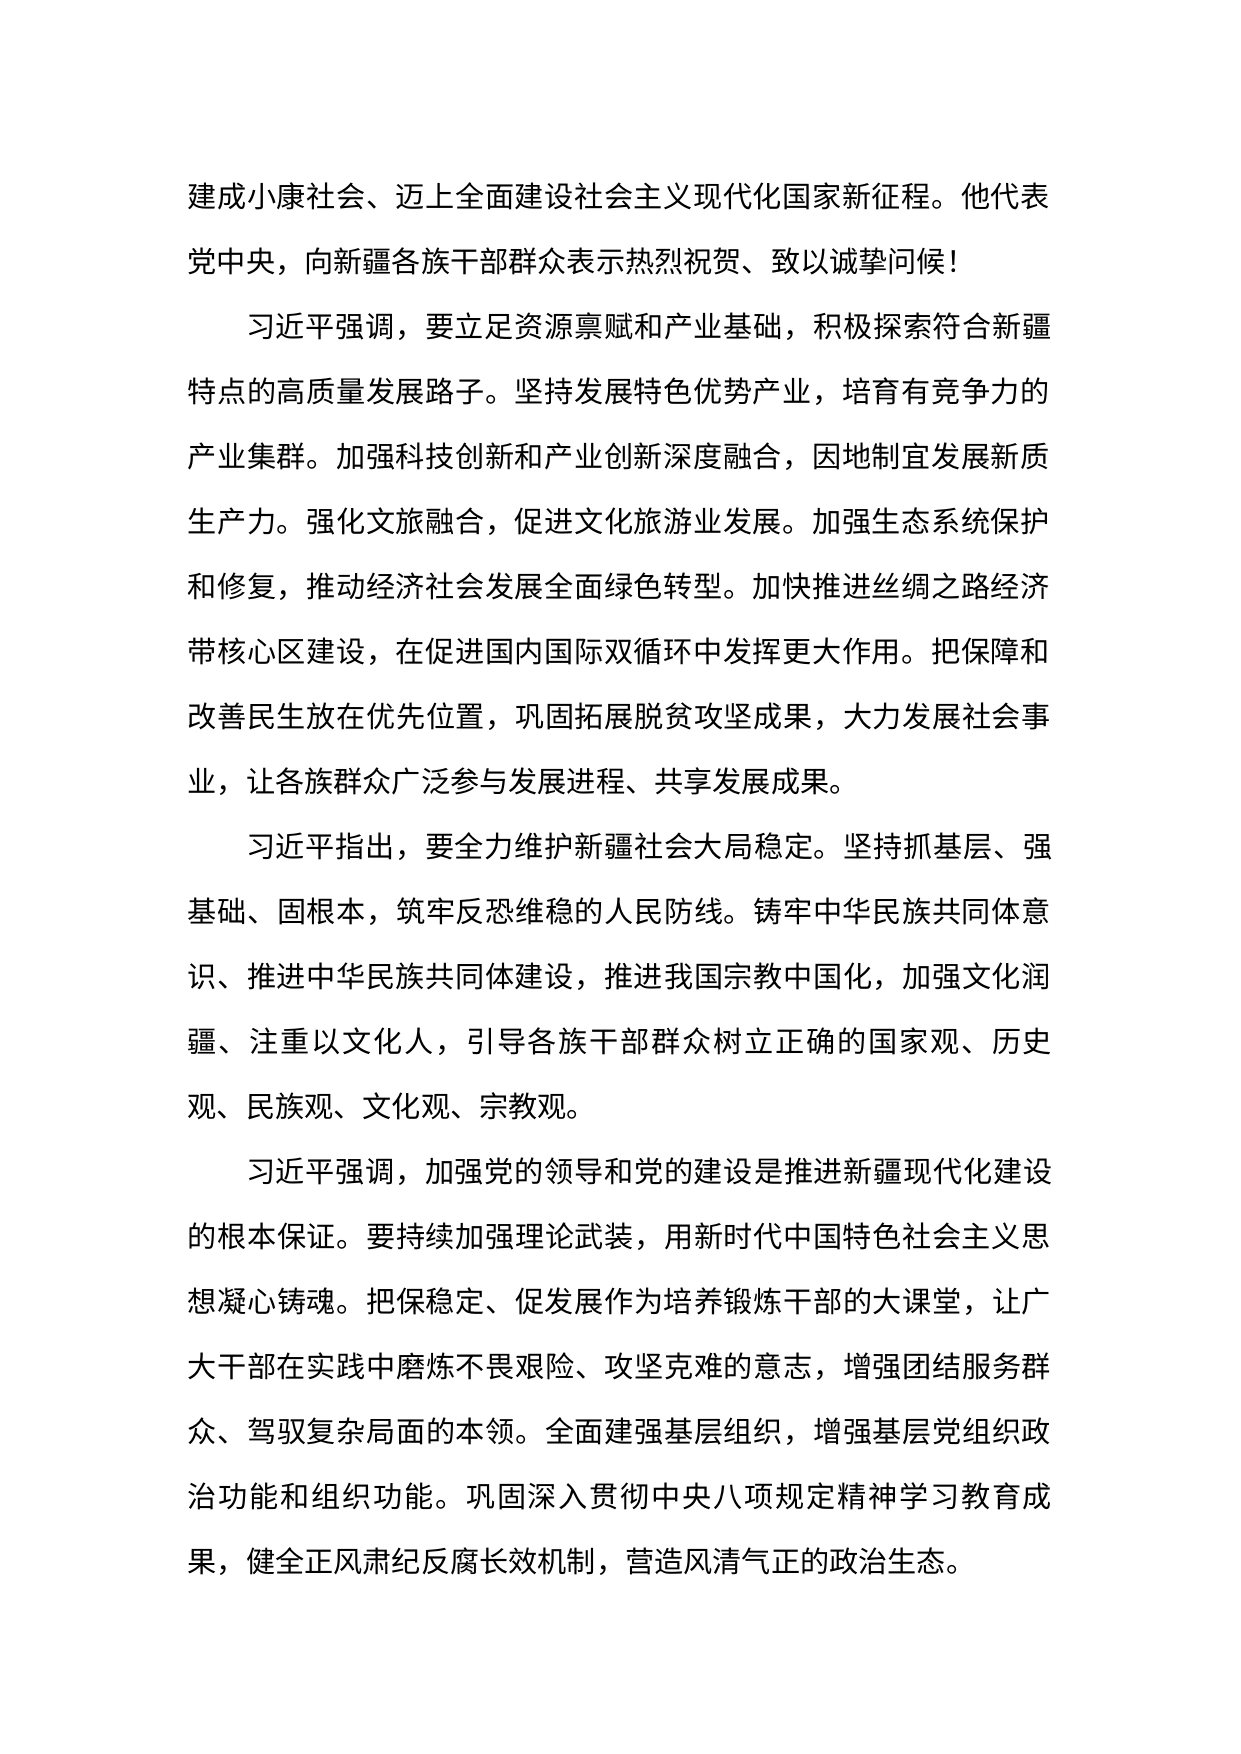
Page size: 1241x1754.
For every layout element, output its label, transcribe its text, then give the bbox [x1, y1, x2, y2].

text 习近平强调，加强党的领导和党的建设是推进新疆现代化建设的根本保证。要持续加强理论武装，用新时代中国特色社会主义思想凝心铸魂。把保稳定、促发展作为培养锻炼干部的大课堂，让广大干部在实践中磨炼不畏艰险、攻坚克难的意志，增强团结服务群众、驾驭复杂局面的本领。全面建强基层组织，增强基层党组织政治功能和组织功能。巩固深入贯彻中央八项规定精神学习教育成果，健全正风肃纪反腐长效机制，营造风清气正的政治生态。 [187, 1137, 1053, 1592]
text 习近平指出，要全力维护新疆社会大局稳定。坚持抓基层、强基础、固根本，筑牢反恐维稳的人民防线。铸牢中华民族共同体意识、推进中华民族共同体建设，推进我国宗教中国化，加强文化润疆、注重以文化人，引导各族干部群众树立正确的国家观、历史观、民族观、文化观、宗教观。 [187, 812, 1053, 1137]
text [187, 162, 1053, 292]
text 习近平强调，要立足资源禀赋和产业基础，积极探索符合新疆特点的高质量发展路子。坚持发展特色优势产业，培育有竞争力的产业集群。加强科技创新和产业创新深度融合，因地制宜发展新质生产力。强化文旅融合，促进文化旅游业发展。加强生态系统保护和修复，推动经济社会发展全面绿色转型。加快推进丝绸之路经济带核心区建设，在促进国内国际双循环中发挥更大作用。把保障和改善民生放在优先位置，巩固拓展脱贫攻坚成果，大力发展社会事业，让各族群众广泛参与发展进程、共享发展成果。 [187, 292, 1053, 812]
